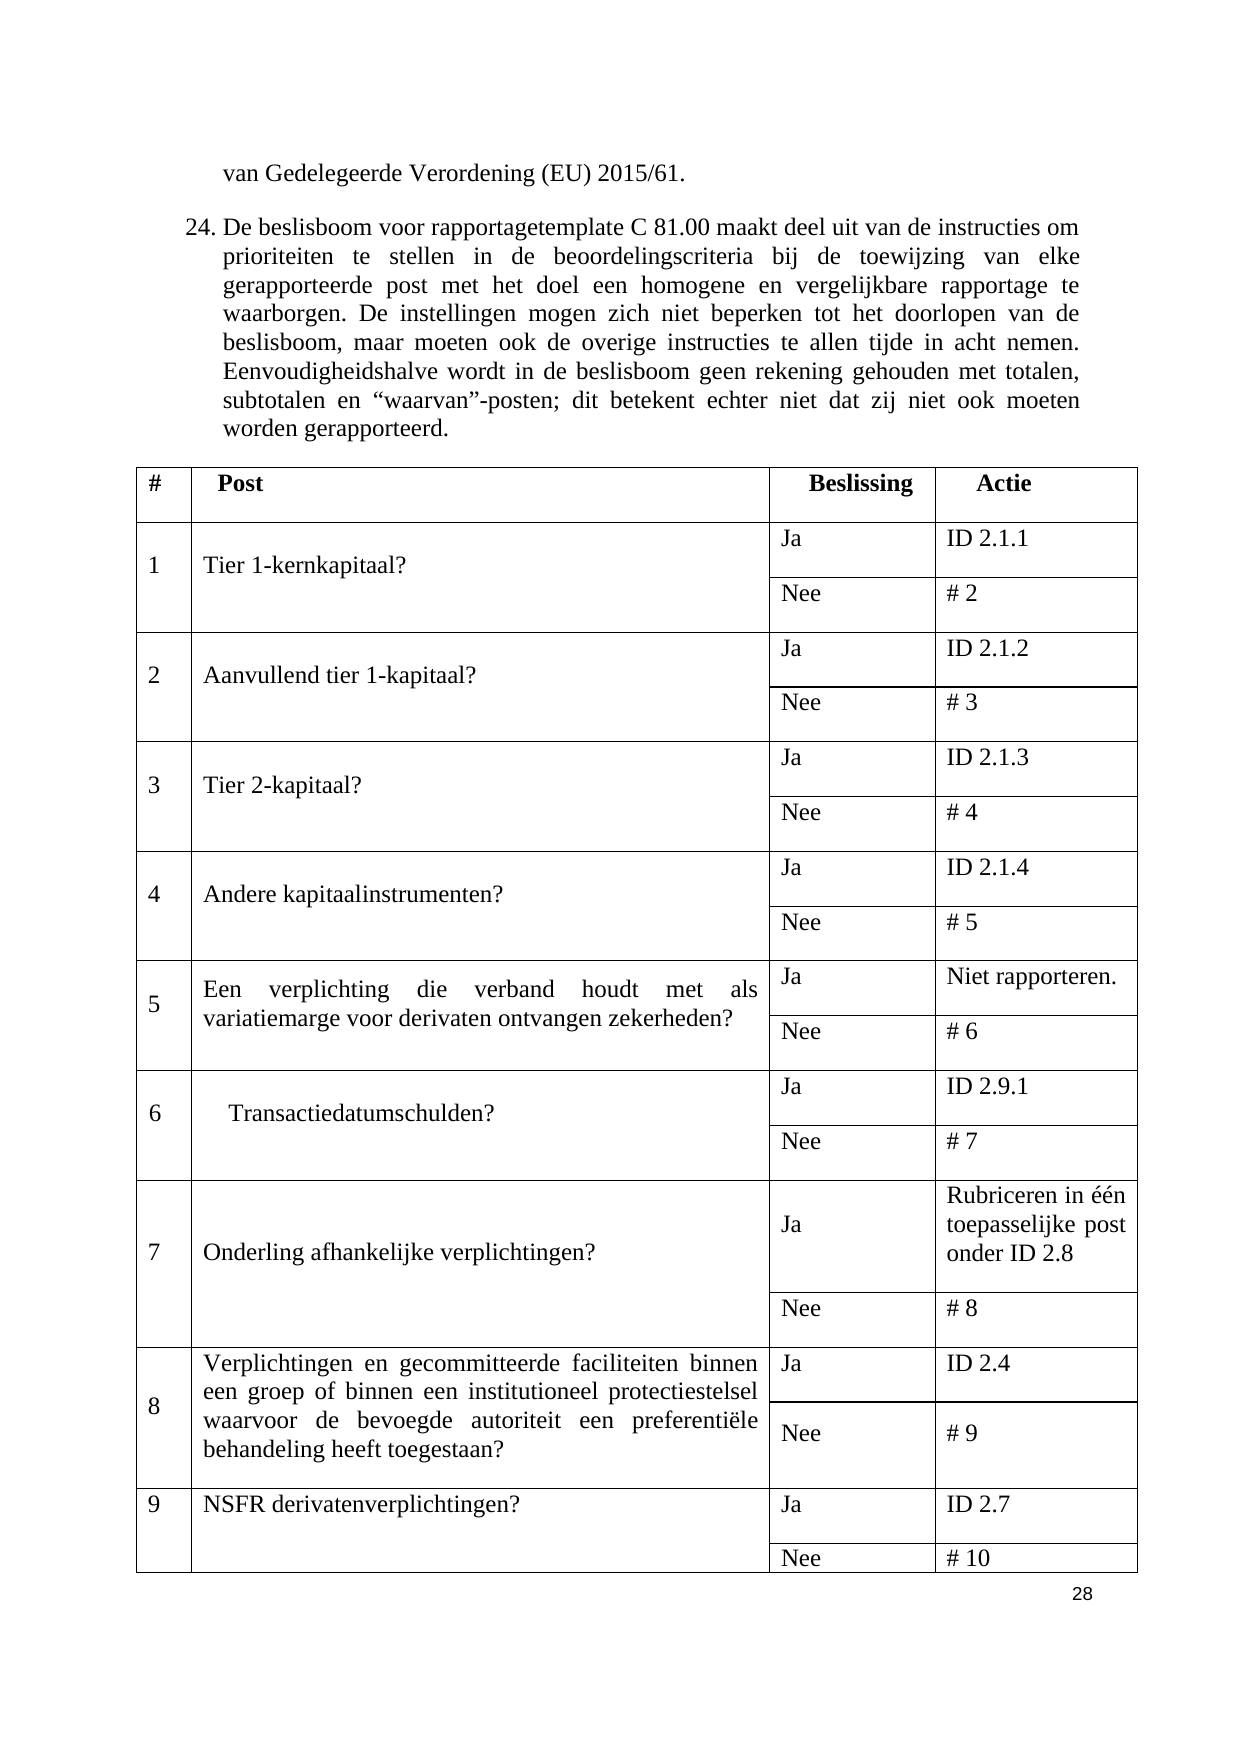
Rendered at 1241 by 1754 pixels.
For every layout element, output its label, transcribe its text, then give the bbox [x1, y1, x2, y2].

table_cell # 3 [936, 688, 1137, 741]
table_cell Verplichtingen en gecommitteerde faciliteiten binnen een groep of binnen een institutioneel protectiestelsel waarvoor de bevoegde autoriteit een preferentiële behandeling heeft toegestaan? [192, 1348, 769, 1488]
table_cell Ja [770, 852, 935, 906]
table_cell ID 2.1.2 [936, 633, 1137, 686]
table_cell Nee [770, 1126, 935, 1179]
table_cell Nee [770, 1544, 935, 1572]
table_cell 7 [137, 1181, 191, 1347]
table_cell 3 [137, 742, 191, 851]
table_cell # 7 [936, 1126, 1137, 1179]
table_cell Ja [770, 961, 935, 1015]
table_header Post [192, 468, 769, 522]
table_cell # 10 [936, 1544, 1137, 1572]
table_cell 5 [137, 961, 191, 1070]
table_cell 9 [137, 1489, 191, 1572]
table_cell NSFR derivatenverplichtingen? [192, 1489, 769, 1572]
table_cell 2 [137, 633, 191, 741]
table_cell Ja [770, 742, 935, 796]
table_cell Nee [770, 1293, 935, 1347]
table_cell Een verplichting die verband houdt met als variatiemarge voor derivaten ontvangen zekerheden? [192, 961, 769, 1070]
table_cell 4 [137, 852, 191, 960]
table_cell ID 2.4 [936, 1348, 1137, 1401]
table_header Actie [936, 468, 1137, 522]
table_cell 1 [137, 523, 191, 632]
table_cell # 6 [936, 1016, 1137, 1070]
table_cell ID 2.1.4 [936, 852, 1137, 906]
table_cell Ja [770, 1489, 935, 1542]
table_cell Nee [770, 688, 935, 741]
table_cell # 5 [936, 907, 1137, 960]
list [185, 158, 1081, 187]
table_cell 8 [137, 1348, 191, 1488]
table_cell Niet rapporteren. [936, 961, 1137, 1015]
list De beslisboom voor rapportagetemplate C 81.00 maakt deel uit van de instructies om prioriteiten te stellen in de beoordelingscriteria bij de toewijzing van elke gerapporteerde post met het doel een homogene en vergelijkbare rapportage te waarborgen. De instellingen mogen zich niet beperken tot het doorlopen van de beslisboom, maar moeten ook de overige instructies te allen tijde in acht nemen. Eenvoudigheidshalve wordt in de beslisboom geen rekening gehouden met totalen, subtotalen en “waarvan”-posten; dit betekent echter niet dat zij niet ook moeten worden gerapporteerd. [185, 212, 1081, 442]
table_cell Ja [770, 1071, 935, 1125]
table_cell # 2 [936, 578, 1137, 632]
table_cell Rubriceren in één toepasselijke post onder ID 2.8 [936, 1181, 1137, 1292]
table_cell Tier 1-kernkapitaal? [192, 523, 769, 632]
table_header Beslissing [770, 468, 935, 522]
table_cell ID 2.7 [936, 1489, 1137, 1542]
table_cell Tier 2-kapitaal? [192, 742, 769, 851]
table_cell Nee [770, 1403, 935, 1488]
table_cell Nee [770, 907, 935, 960]
table_cell ID 2.1.3 [936, 742, 1137, 796]
table_cell Ja [770, 633, 935, 686]
table_cell 6 [137, 1071, 191, 1179]
table_cell Aanvullend tier 1-kapitaal? [192, 633, 769, 741]
table_cell ID 2.9.1 [936, 1071, 1137, 1125]
table_cell # 4 [936, 797, 1137, 851]
table_cell Ja [770, 1348, 935, 1401]
table_cell Ja [770, 1181, 935, 1292]
table_cell Nee [770, 578, 935, 632]
table_cell # 9 [936, 1403, 1137, 1488]
table_cell Transactiedatumschulden? [192, 1071, 769, 1179]
table_header # [137, 468, 191, 522]
table_cell Onderling afhankelijke verplichtingen? [192, 1181, 769, 1347]
table_cell ID 2.1.1 [936, 523, 1137, 577]
table_cell Andere kapitaalinstrumenten? [192, 852, 769, 960]
table_cell # 8 [936, 1293, 1137, 1347]
table_cell Nee [770, 1016, 935, 1070]
table_cell Ja [770, 523, 935, 577]
table_cell Nee [770, 797, 935, 851]
